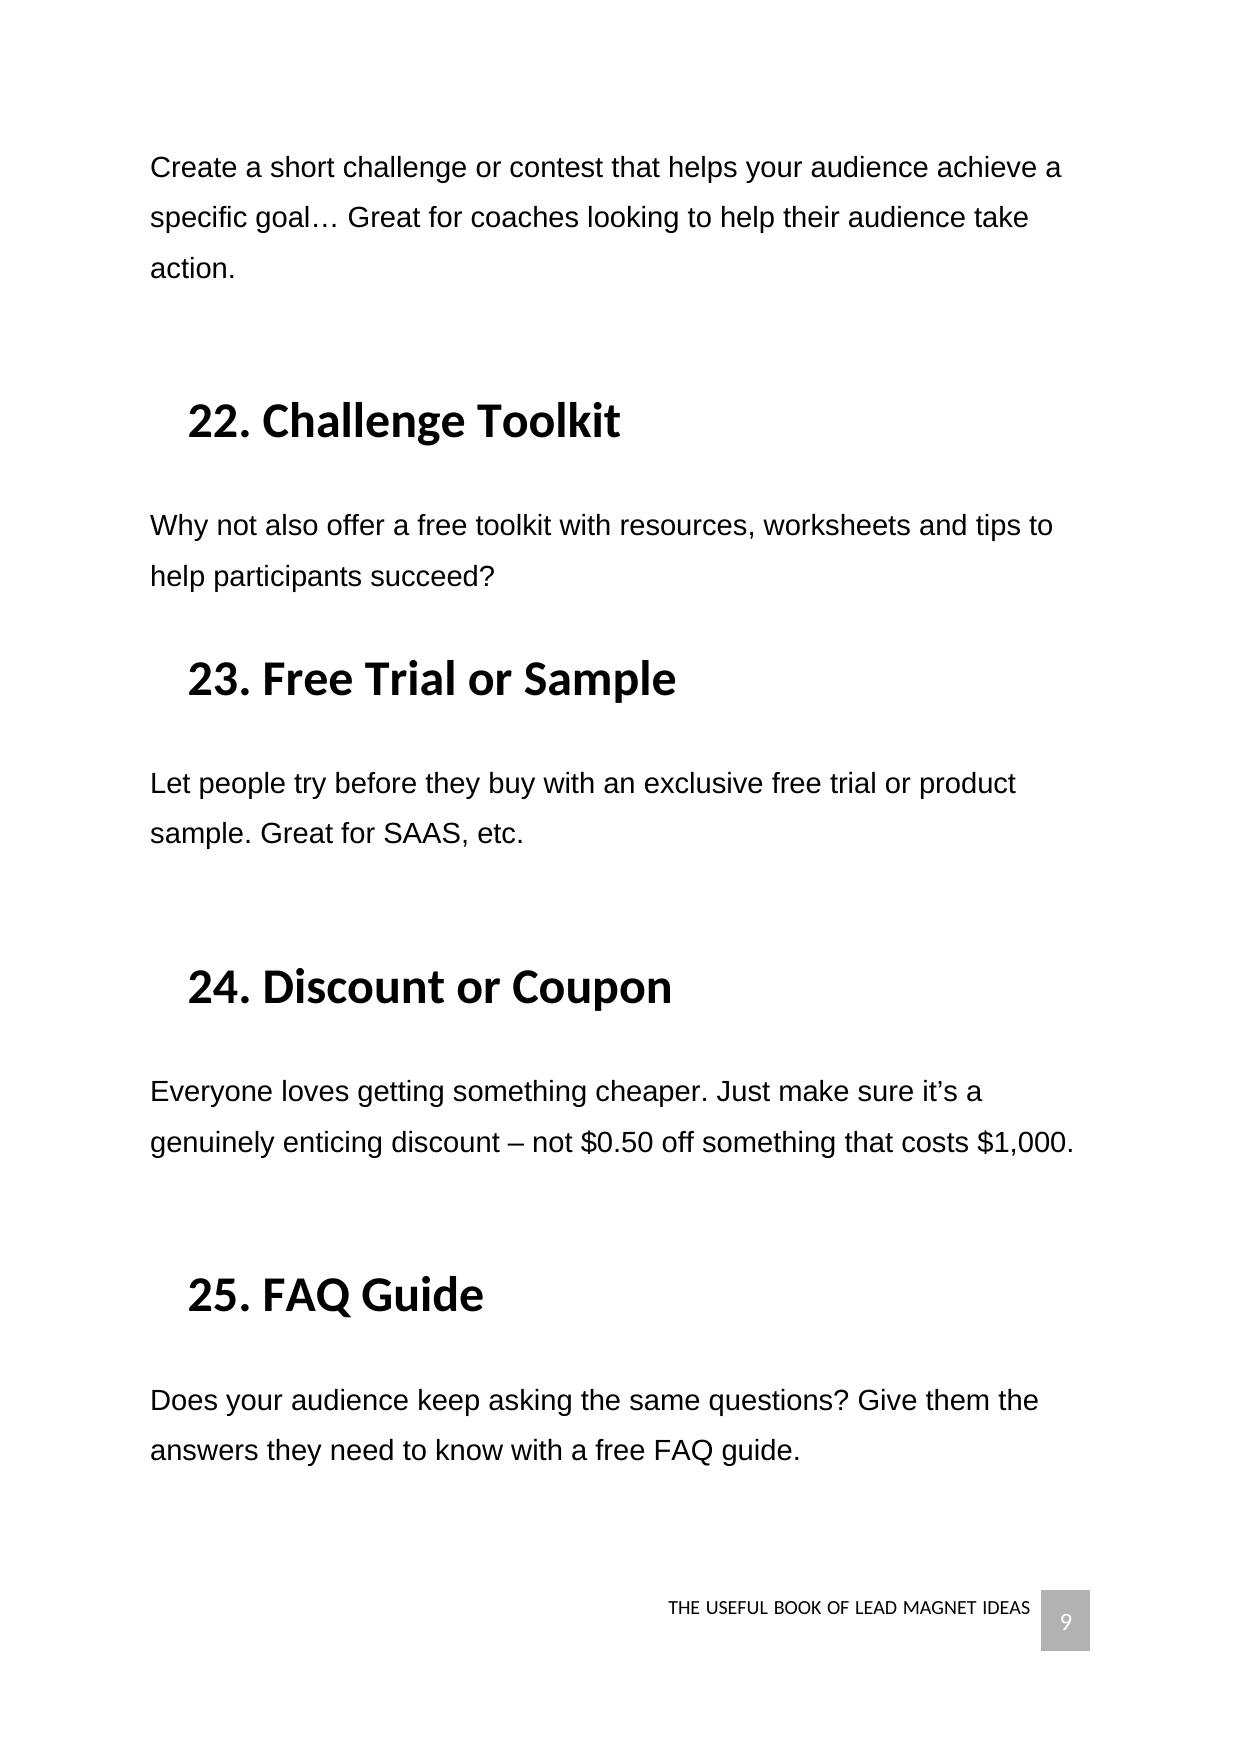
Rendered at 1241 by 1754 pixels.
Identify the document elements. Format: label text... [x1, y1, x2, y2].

subtitle FAQ Guide [187, 1263, 1090, 1324]
subtitle Free Trial or Sample [187, 647, 1090, 708]
subtitle Discount or Coupon [187, 955, 1090, 1016]
subtitle Challenge Toolkit [187, 389, 1090, 450]
text Why not also offer a free toolkit with resources, worksheets and tips to help participants succeed? [150, 508, 1090, 592]
text Does your audience keep asking the same questions? Give them the answers they need to know with a free FAQ guide. [150, 1382, 1090, 1466]
text Let people try before they buy with an exclusive free trial or product sample. Great for SAAS, etc. [150, 766, 1090, 850]
text Create a short challenge or contest that helps your audience achieve a specific goal… Great for coaches looking to help their audience take action. [150, 150, 1090, 284]
text Everyone loves getting something cheaper. Just make sure it’s a genuinely enticing discount – not $0.50 off something that costs $1,000. [150, 1074, 1090, 1158]
